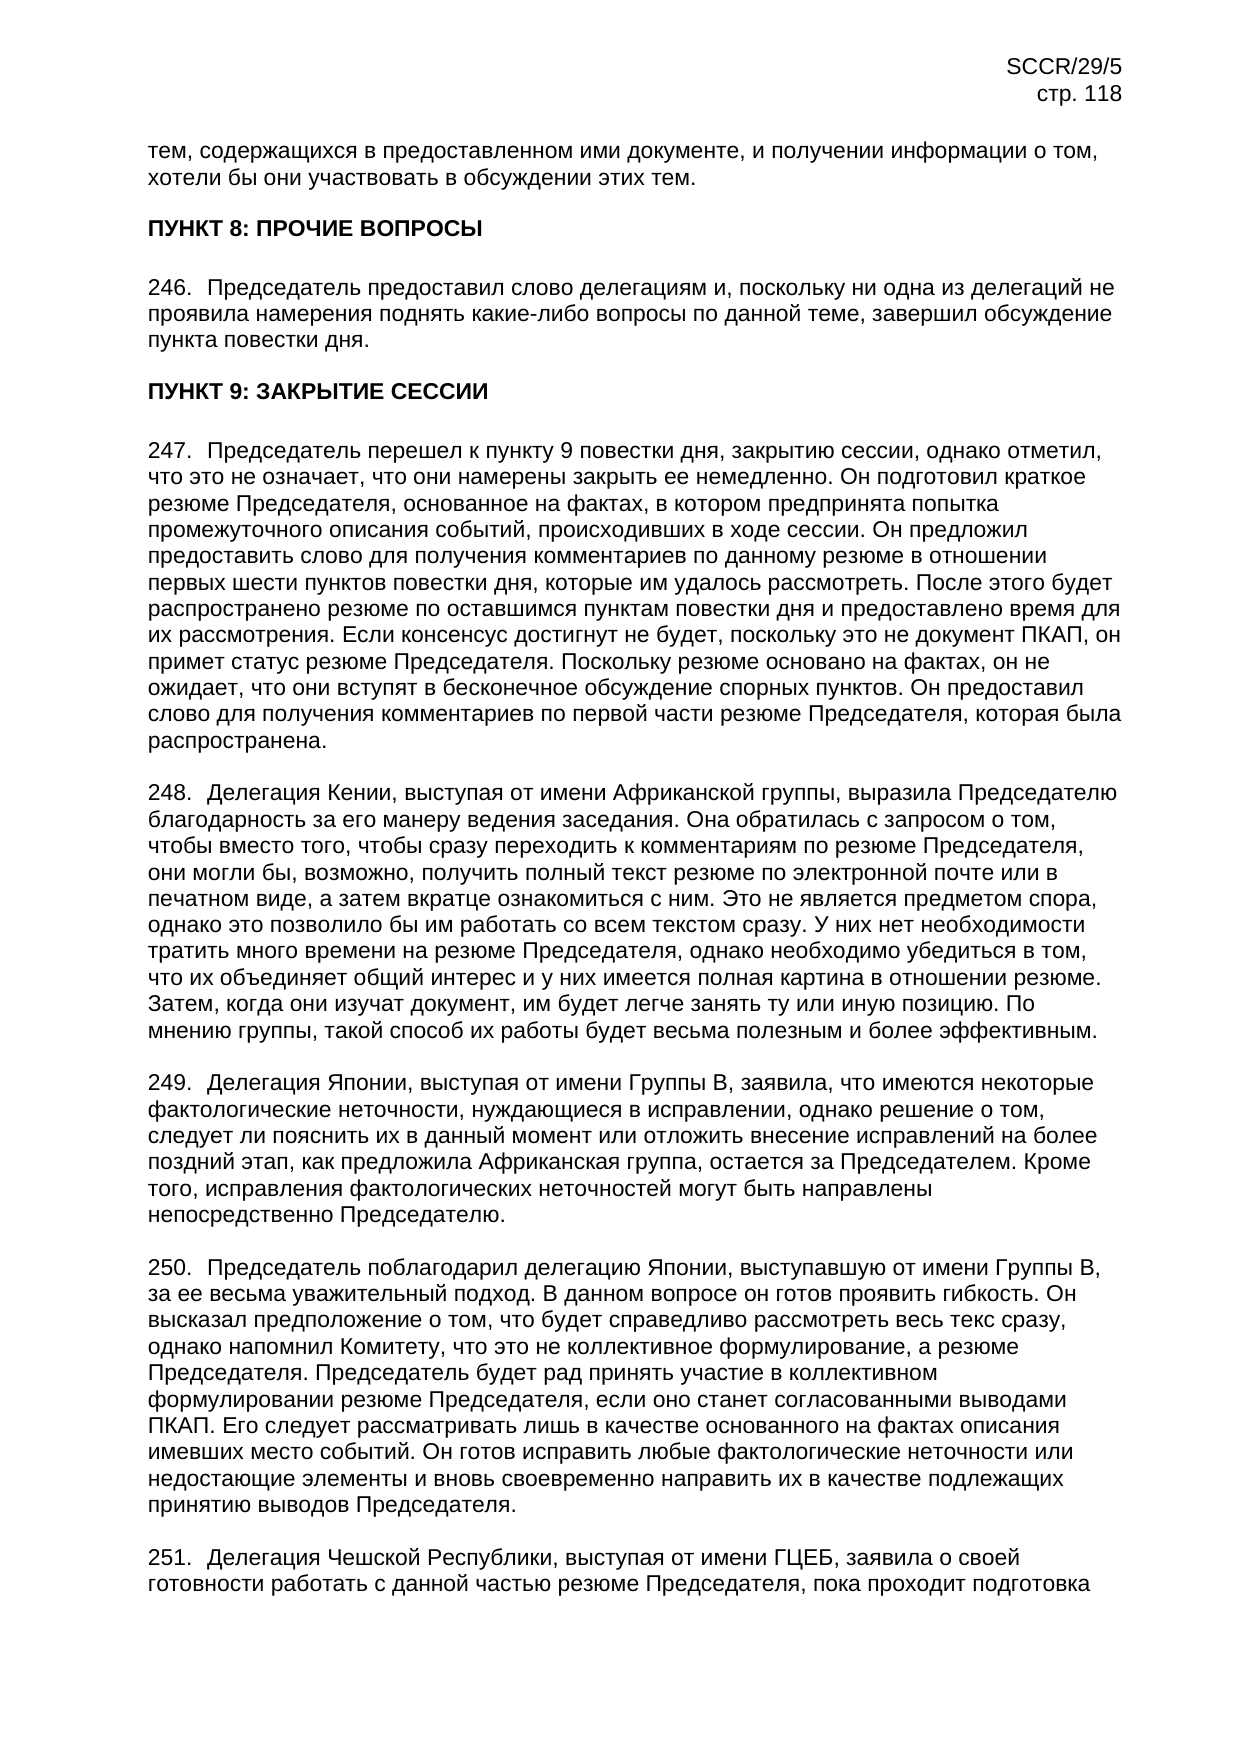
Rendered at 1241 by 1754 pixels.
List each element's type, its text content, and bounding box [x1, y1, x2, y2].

list Делегация Японии, выступая от имени Группы B, заявила, что имеются некоторые фактологические неточности, нуждающиеся в исправлении, однако решение о том, следует ли пояснить их в данный момент или отложить внесение исправлений на более поздний этап, как предложила Африканская группа, остается за Председателем. Кроме того, исправления фактологических неточностей могут быть направлены непосредственно Председателю. [148, 1069, 1122, 1227]
list Делегация Кении, выступая от имени Африканской группы, выразила Председателю благодарность за его манеру ведения заседания. Она обратилась с запросом о том, чтобы вместо того, чтобы сразу переходить к комментариям по резюме Председателя, они могли бы, возможно, получить полный текст резюме по электронной почте или в печатном виде, а затем вкратце ознакомиться с ним. Это не является предметом спора, однако это позволило бы им работать со всем текстом сразу. У них нет необходимости тратить много времени на резюме Председателя, однако необходимо убедиться в том, что их объединяет общий интерес и у них имеется полная картина в отношении резюме. Затем, когда они изучат документ, им будет легче занять ту или иную позицию. По мнению группы, такой способ их работы будет весьма полезным и более эффективным. [148, 779, 1122, 1043]
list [148, 1544, 1122, 1596]
subtitle ПУНКТ 8: ПРОЧИЕ ВОПРОСЫ [148, 215, 1122, 241]
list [148, 137, 1122, 190]
list Председатель перешел к пункту 9 повестки дня, закрытию сессии, однако отметил, что это не означает, что они намерены закрыть ее немедленно. Он подготовил краткое резюме Председателя, основанное на фактах, в котором предпринята попытка промежуточного описания событий, происходивших в ходе сессии. Он предложил предоставить слово для получения комментариев по данному резюме в отношении первых шести пунктов повестки дня, которые им удалось рассмотреть. После этого будет распространено резюме по оставшимся пунктам повестки дня и предоставлено время для их рассмотрения. Если консенсус достигнут не будет, поскольку это не документ ПКАП, он примет статус резюме Председателя. Поскольку резюме основано на фактах, он не ожидает, что они вступят в бесконечное обсуждение спорных пунктов. Он предоставил слово для получения комментариев по первой части резюме Председателя, которая была распространена. [148, 437, 1122, 753]
list Председатель поблагодарил делегацию Японии, выступавшую от имени Группы B, за ее весьма уважительный подход. В данном вопросе он готов проявить гибкость. Он высказал предположение о том, что будет справедливо рассмотреть весь текс сразу, однако напомнил Комитету, что это не коллективное формулирование, а резюме Председателя. Председатель будет рад принять участие в коллективном формулировании резюме Председателя, если оно станет согласованными выводами ПКАП. Его следует рассматривать лишь в качестве основанного на фактах описания имевших место событий. Он готов исправить любые фактологические неточности или недостающие элементы и вновь своевременно направить их в качестве подлежащих принятию выводов Председателя. [148, 1254, 1122, 1517]
list Председатель предоставил слово делегациям и, поскольку ни одна из делегаций не проявила намерения поднять какие-либо вопросы по данной теме, завершил обсуждение пункта повестки дня. [148, 274, 1122, 353]
subtitle ПУНКТ 9: ЗАКРЫТИЕ СЕССИИ [148, 378, 1122, 404]
